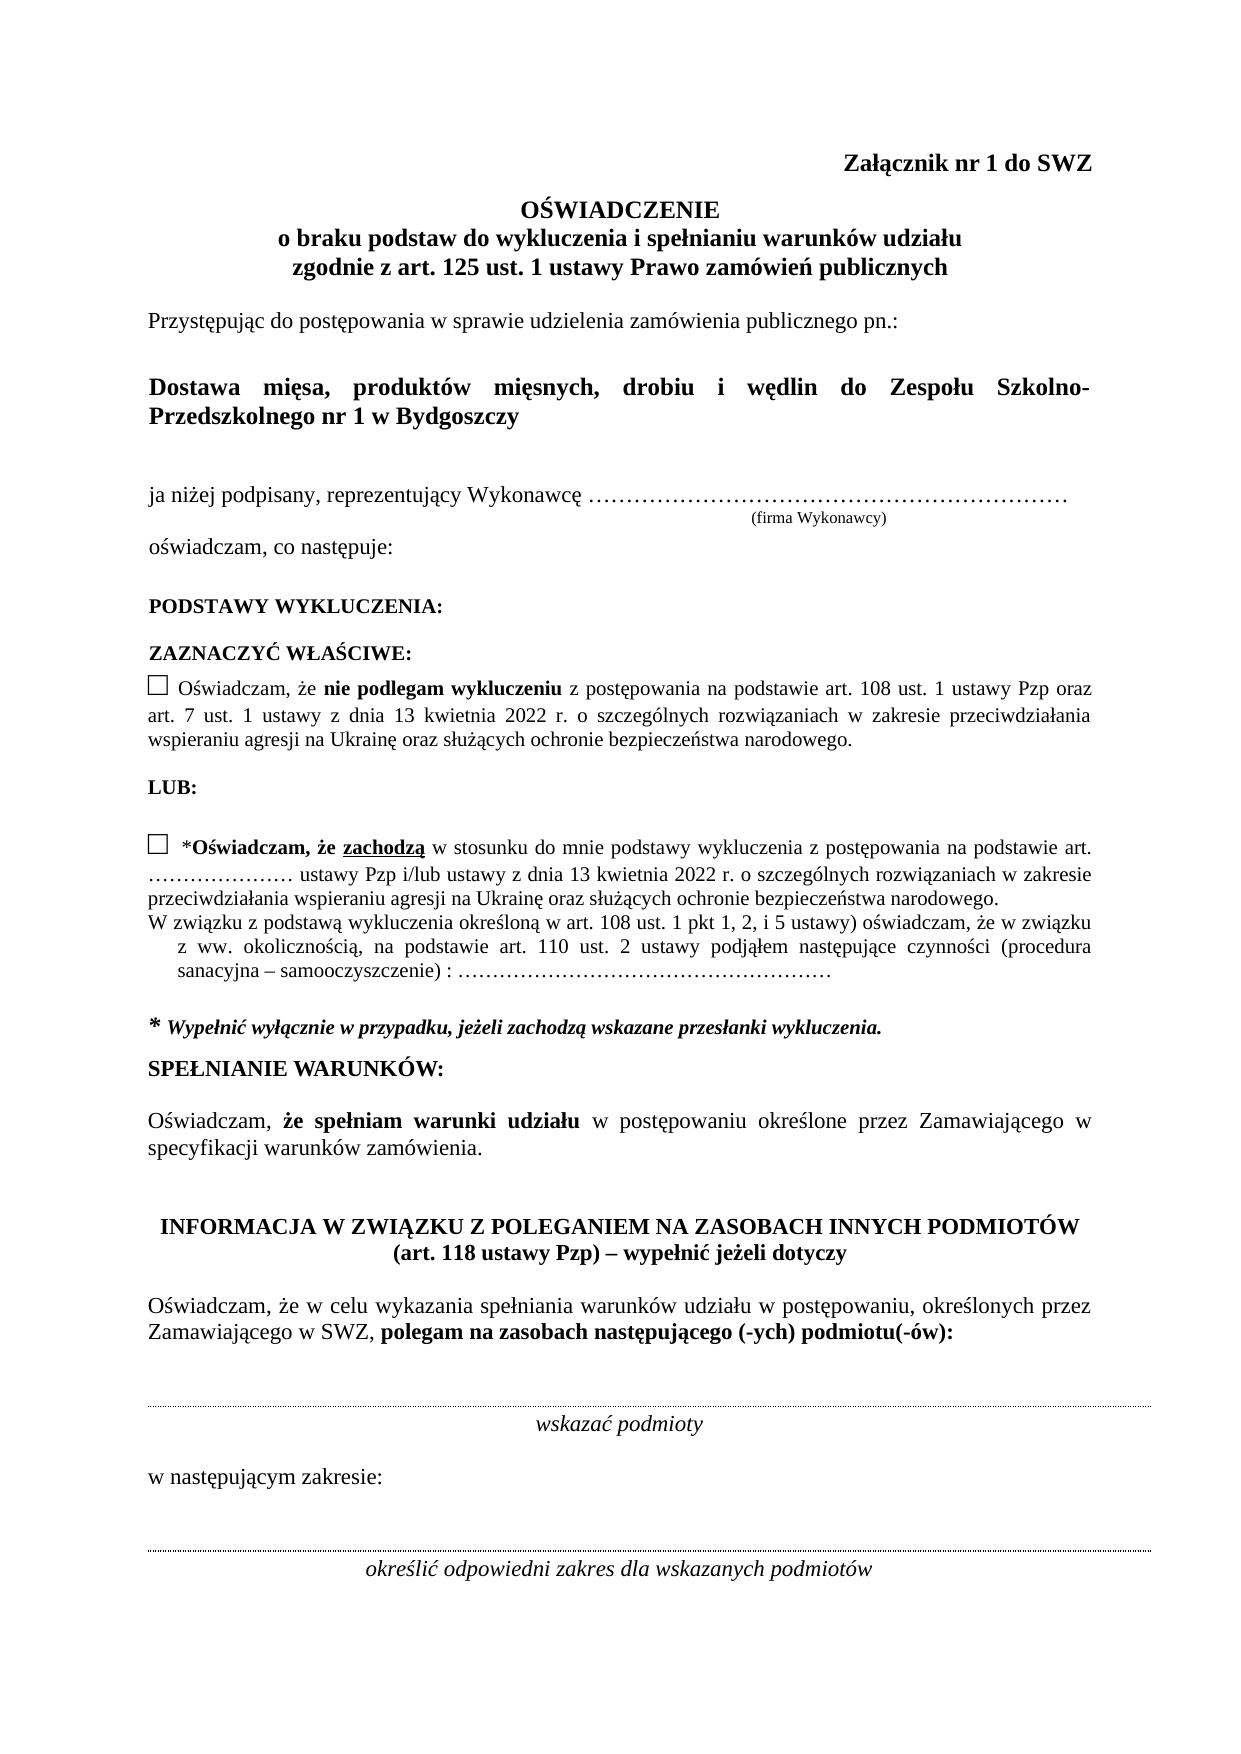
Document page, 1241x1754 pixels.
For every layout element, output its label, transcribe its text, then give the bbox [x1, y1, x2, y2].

text □ *Oświadczam, że zachodzą w stosunku do mnie podstawy wykluczenia z postępowania na podstawie art. ………………… ustawy Pzp i/lub ustawy z dnia 13 kwietnia 2022 r. o szczególnych rozwiązaniach w zakresie przeciwdziałania wspieraniu agresji na Ukrainę oraz służących ochronie bezpieczeństwa narodowego. [148, 823, 1093, 910]
text * Wypełnić wyłącznie w przypadku, jeżeli zachodzą wskazane przesłanki wykluczenia. [148, 1011, 1093, 1040]
text (firma Wykonawcy) [149, 508, 1091, 527]
text w następującym zakresie: [148, 1463, 1093, 1489]
text określić odpowiedni zakres dla wskazanych podmiotów [148, 1554, 1093, 1581]
text Załącznik nr 1 do SWZ [148, 148, 1093, 176]
text ZAZNACZYĆ WŁAŚCIWE: [149, 641, 1091, 665]
text zgodnie z art. 125 ust. 1 ustawy Prawo zamówień publicznych [148, 252, 1093, 281]
text Oświadczam, że spełniam warunki udziału w postępowaniu określone przez Zamawiającego w specyfikacji warunków zamówienia. [148, 1107, 1093, 1160]
text INFORMACJA W ZWIĄZKU Z POLEGANIEM NA ZASOBACH INNYCH PODMIOTÓW (art. 118 ustawy Pzp) – wypełnić jeżeli dotyczy [148, 1213, 1093, 1265]
text SPEŁNIANIE WARUNKÓW: [148, 1054, 1093, 1081]
text □ Oświadczam, że nie podlegam wykluczeniu z postępowania na podstawie art. 108 ust. 1 ustawy Pzp oraz art. 7 ust. 1 ustawy z dnia 13 kwietnia 2022 r. o szczególnych rozwiązaniach w zakresie przeciwdziałania wspieraniu agresji na Ukrainę oraz służących ochronie bezpieczeństwa narodowego. [148, 665, 1093, 751]
text PODSTAWY WYKLUCZENIA: [149, 594, 1091, 618]
text W związku z podstawą wykluczenia określoną w art. 108 ust. 1 pkt 1, 2, i 5 ustawy) oświadczam, że w związku z ww. okolicznością, na podstawie art. 110 ust. 2 ustawy podjąłem następujące czynności (procedura sanacyjna – samooczyszczenie) : ……………………………………………… [148, 910, 1093, 982]
text o braku podstaw do wykluczenia i spełnianiu warunków udziału [148, 223, 1093, 252]
text ja niżej podpisany, reprezentujący Wykonawcę ……………………………………………………… [149, 481, 1091, 508]
text Dostawa mięsa, produktów mięsnych, drobiu i wędlin do Zespołu Szkolno-Przedszkolnego nr 1 w Bydgoszczy [149, 372, 1091, 430]
text wskazać podmioty [148, 1410, 1093, 1436]
text Oświadczam, że w celu wykazania spełniania warunków udziału w postępowaniu, określonych przez Zamawiającego w SWZ, polegam na zasobach następującego (-ych) podmiotu(-ów): [148, 1292, 1093, 1344]
text LUB: [148, 775, 1093, 799]
text OŚWIADCZENIE [148, 195, 1093, 223]
text oświadczam, co następuje: [149, 533, 1091, 559]
text Przystępując do postępowania w sprawie udzielenia zamówienia publicznego pn.: [148, 307, 1093, 334]
